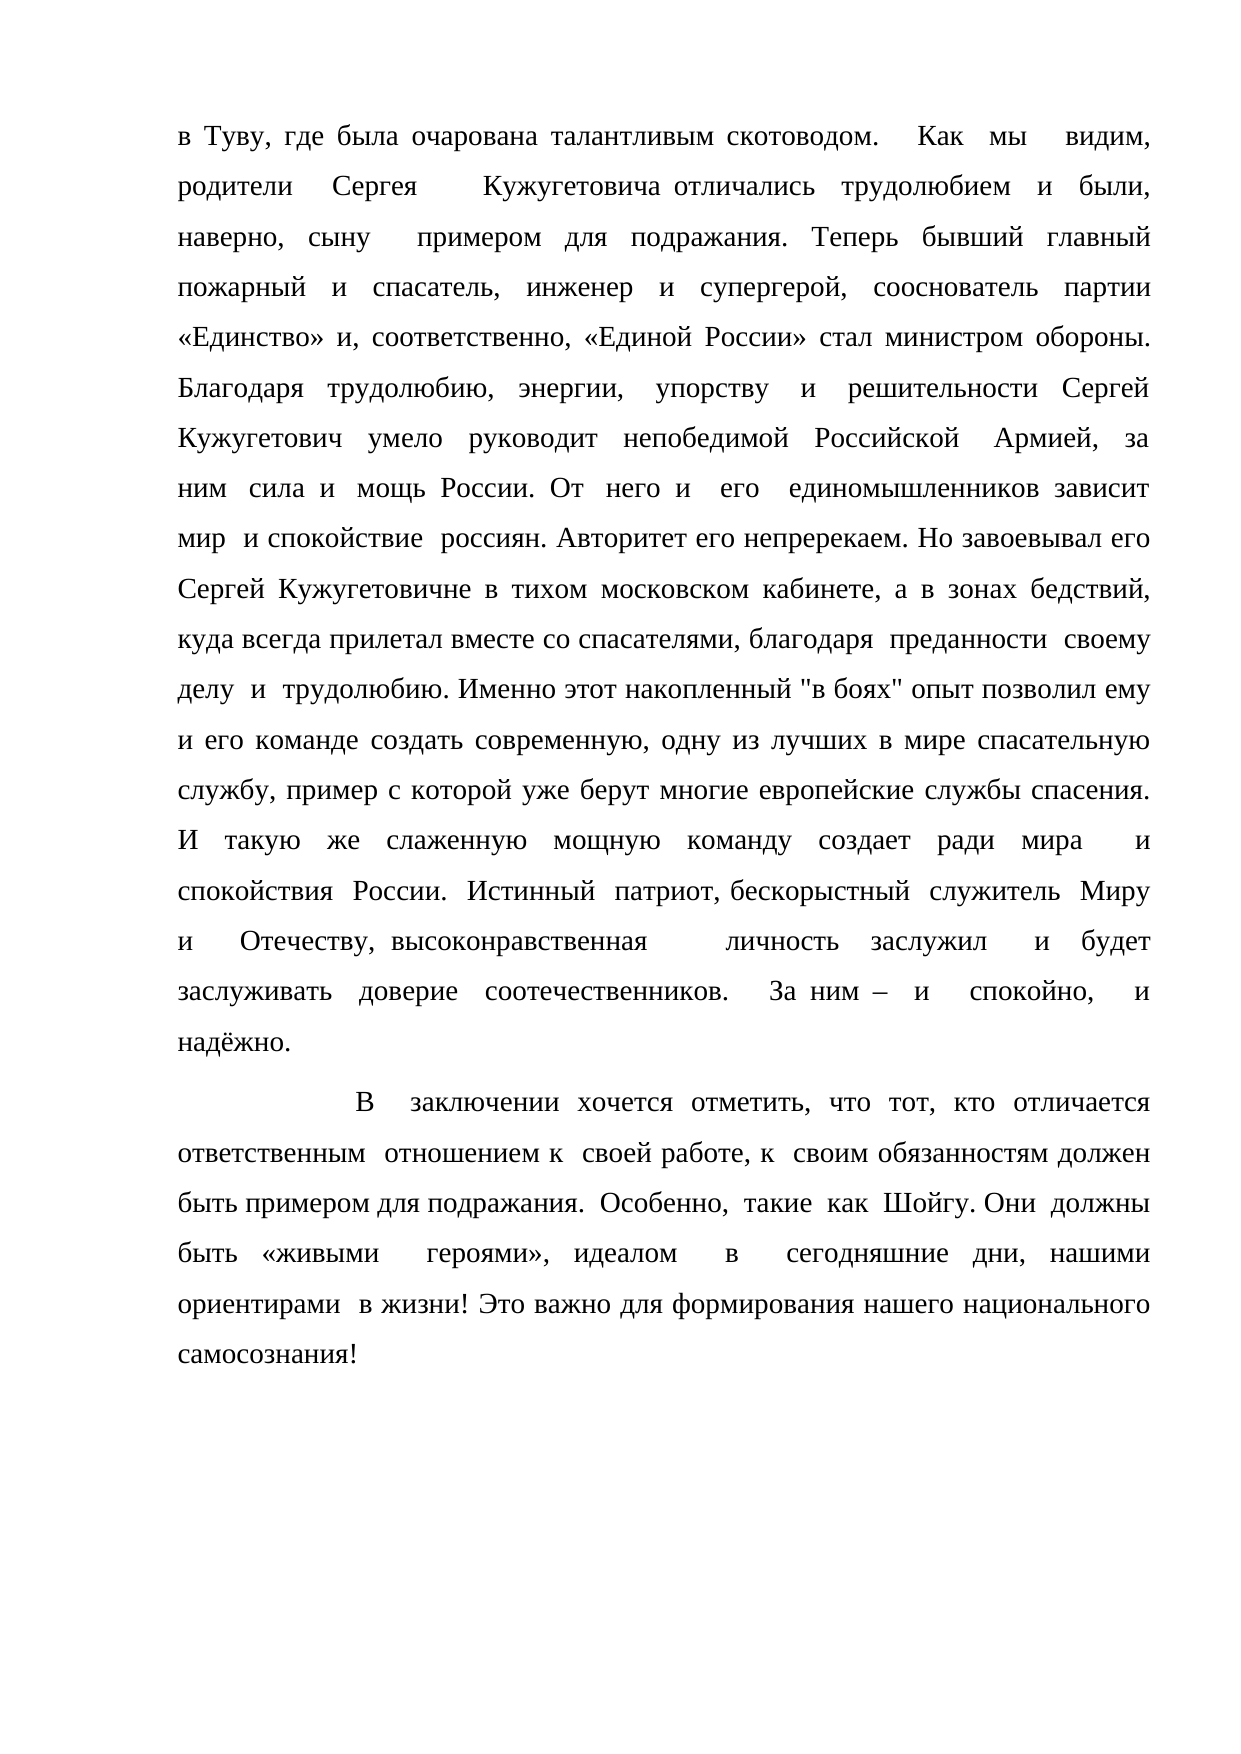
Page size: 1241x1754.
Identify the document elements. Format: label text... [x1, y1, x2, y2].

text В заключении хочется отметить, что тот, кто отличается ответственным отношением к своей работе, к своим обязанностям должен быть примером для подражания. Особенно, такие как Шойгу. Они должны быть «живыми героями», идеалом в сегодняшние дни, нашими ориентирами в жизни! Это важно для формирования нашего национального самосознания! [177, 1084, 1152, 1369]
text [177, 118, 1152, 1057]
